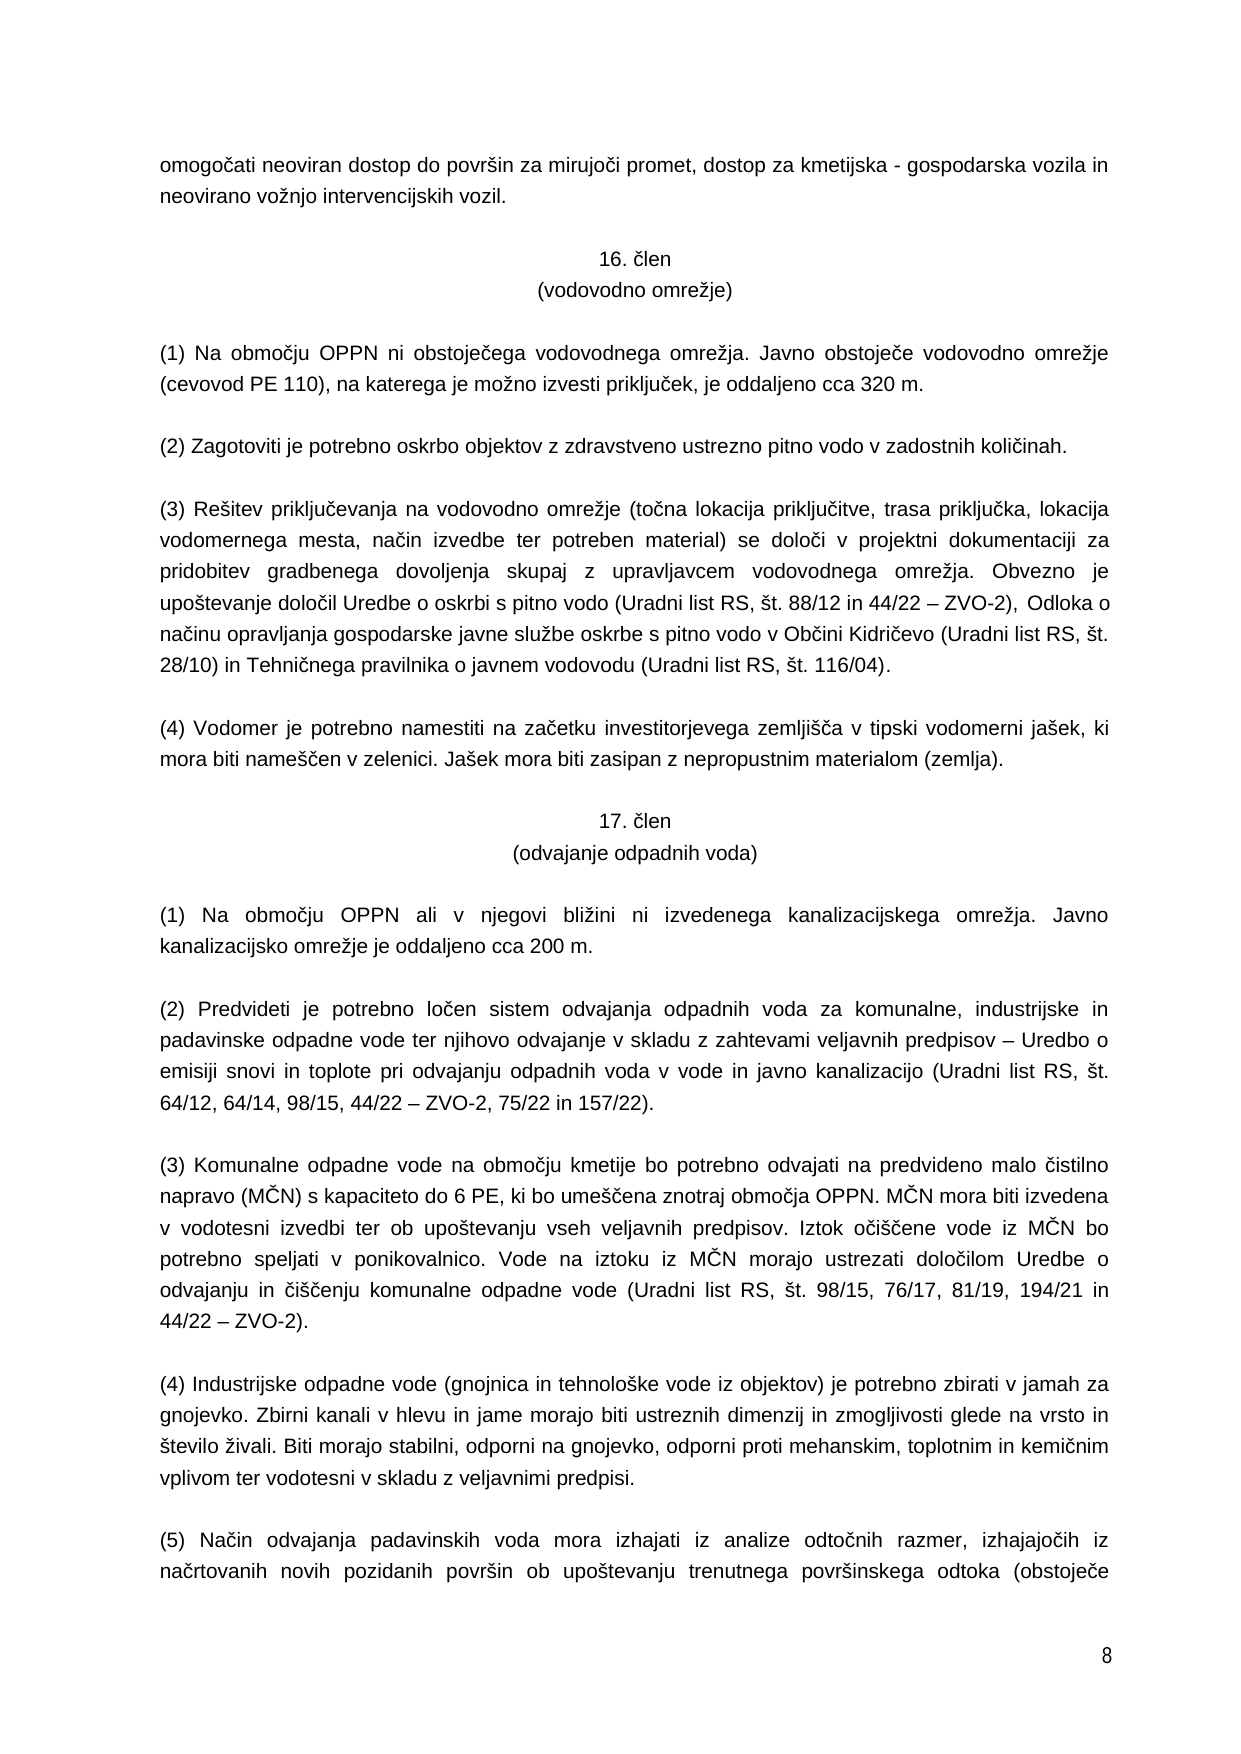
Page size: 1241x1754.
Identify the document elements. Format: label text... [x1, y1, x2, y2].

text 17. člen [159, 804, 1110, 835]
text 16. člen [159, 241, 1110, 273]
text (1) Na območju OPPN ali v njegovi bližini ni izvedenega kanalizacijskega omrežja. Javno kanalizacijsko omrežje je oddaljeno cca 200 m. [159, 898, 1110, 960]
text (3) Rešitev priključevanja na vodovodno omrežje (točna lokacija priključitve, trasa priključka, lokacija vodomernega mesta, način izvedbe ter potreben material) se določi v projektni dokumentaciji za pridobitev gradbenega dovoljenja skupaj z upravljavcem vodovodnega omrežja. Obvezno je upoštevanje določil Uredbe o oskrbi s pitno vodo (Uradni list RS, št. 88/12 in 44/22 – ZVO-2), Odloka o načinu opravljanja gospodarske javne službe oskrbe s pitno vodo v Občini Kidričevo (Uradni list RS, št. 28/10) in Tehničnega pravilnika o javnem vodovodu (Uradni list RS, št. 116/04). [159, 491, 1110, 679]
text (3) Komunalne odpadne vode na območju kmetije bo potrebno odvajati na predvideno malo čistilno napravo (MČN) s kapaciteto do 6 PE, ki bo umeščena znotraj območja OPPN. MČN mora biti izvedena v vodotesni izvedbi ter ob upoštevanju vseh veljavnih predpisov. Iztok očiščene vode iz MČN bo potrebno speljati v ponikovalnico. Vode na iztoku iz MČN morajo ustrezati določilom Uredbe o odvajanju in čiščenju komunalne odpadne vode (Uradni list RS, št. 98/15, 76/17, 81/19, 194/21 in 44/22 – ZVO-2). [159, 1148, 1110, 1335]
text (2) Predvideti je potrebno ločen sistem odvajanja odpadnih voda za komunalne, industrijske in padavinske odpadne vode ter njihovo odvajanje v skladu z zahtevami veljavnih predpisov – Uredbo o emisiji snovi in toplote pri odvajanju odpadnih voda v vode in javno kanalizacijo (Uradni list RS, št. 64/12, 64/14, 98/15, 44/22 – ZVO-2, 75/22 in 157/22). [159, 991, 1110, 1116]
text (2) Zagotoviti je potrebno oskrbo objektov z zdravstveno ustrezno pitno vodo v zadostnih količinah. [159, 429, 1110, 460]
text (4) Vodomer je potrebno namestiti na začetku investitorjevega zemljišča v tipski vodomerni jašek, ki mora biti nameščen v zelenici. Jašek mora biti zasipan z nepropustnim materialom (zemlja). [159, 710, 1110, 773]
text (4) Industrijske odpadne vode (gnojnica in tehnološke vode iz objektov) je potrebno zbirati v jamah za gnojevko. Zbirni kanali v hlevu in jame morajo biti ustreznih dimenzij in zmogljivosti glede na vrsto in število živali. Biti morajo stabilni, odporni na gnojevko, odporni proti mehanskim, toplotnim in kemičnim vplivom ter vodotesni v skladu z veljavnimi predpisi. [159, 1366, 1110, 1491]
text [159, 1523, 1110, 1585]
text (odvajanje odpadnih voda) [159, 835, 1110, 866]
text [159, 148, 1110, 210]
text (1) Na območju OPPN ni obstoječega vodovodnega omrežja. Javno obstoječe vodovodno omrežje (cevovod PE 110), na katerega je možno izvesti priključek, je oddaljeno cca 320 m. [159, 335, 1110, 398]
text (vodovodno omrežje) [159, 273, 1110, 304]
